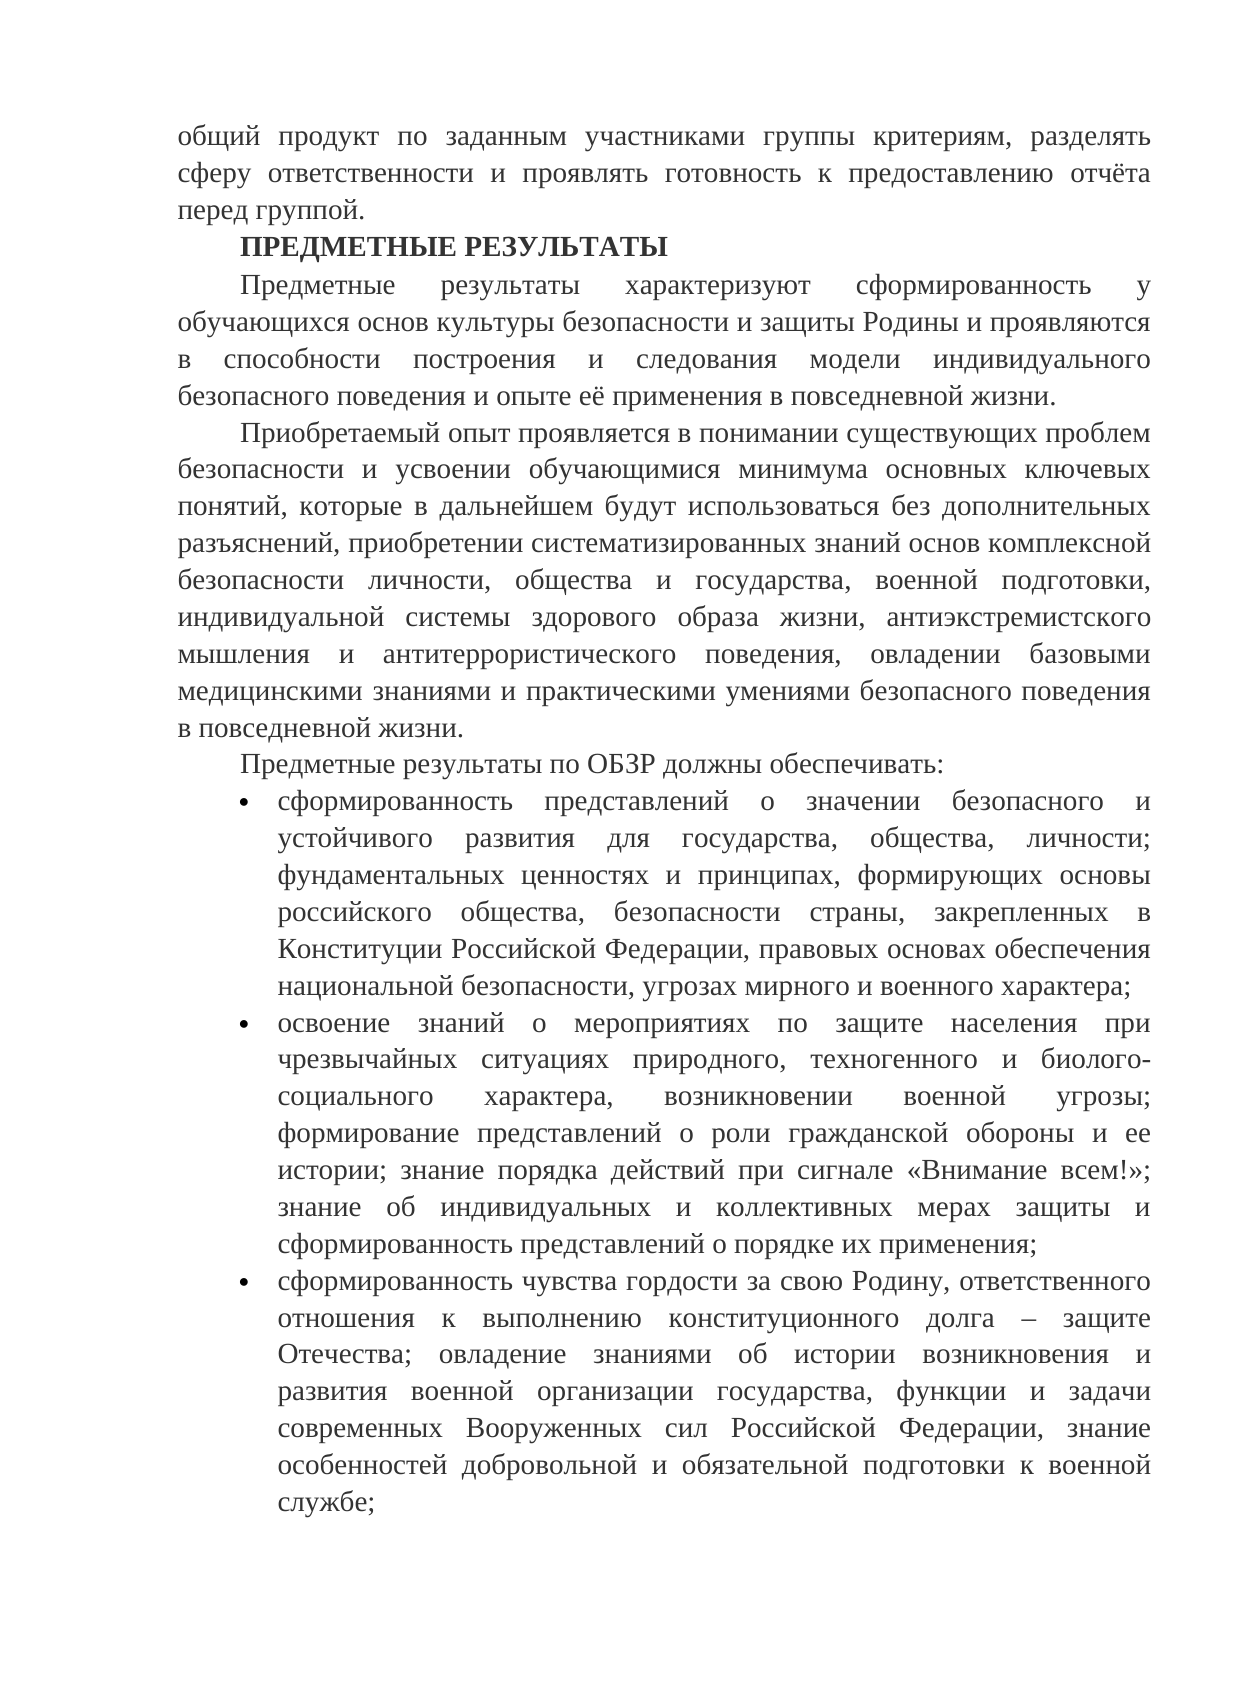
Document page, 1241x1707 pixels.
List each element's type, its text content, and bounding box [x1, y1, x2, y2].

text Предметные результаты характеризуют сформированность у обучающихся основ культуры безопасности и защиты Родины и проявляются в способности построения и следования модели индивидуального безопасного поведения и опыте её применения в повседневной жизни. [177, 267, 1152, 411]
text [177, 118, 1152, 225]
text Предметные результаты по ОБЗР должны обеспечивать: [177, 747, 1152, 780]
text ПРЕДМЕТНЫЕ РЕЗУЛЬТАТЫ [177, 229, 1152, 262]
list освоение знаний о мероприятиях по защите населения при чрезвычайных ситуациях природного, техногенного и биолого-социального характера, возникновении военной угрозы; формирование представлений о роли гражданской обороны и ее истории; знание порядка действий при сигнале «Внимание всем!»; знание об индивидуальных и коллективных мерах защиты и сформированность представлений о порядке их применения; [240, 1005, 1152, 1259]
list сформированность представлений о значении безопасного и устойчивого развития для государства, общества, личности; фундаментальных ценностях и принципах, формирующих основы российского общества, безопасности страны, закрепленных в Конституции Российской Федерации, правовых основах обеспечения национальной безопасности, угрозах мирного и военного характера; [240, 783, 1152, 1001]
text Приобретаемый опыт проявляется в понимании существующих проблем безопасности и усвоении обучающимися минимума основных ключевых понятий, которые в дальнейшем будут использоваться без дополнительных разъяснений, приобретении систематизированных знаний основ комплексной безопасности личности, общества и государства, военной подготовки, индивидуальной системы здорового образа жизни, антиэкстремистского мышления и антитеррористического поведения, овладении базовыми медицинскими знаниями и практическими умениями безопасного поведения в повседневной жизни. [177, 415, 1152, 743]
list сформированность чувства гордости за свою Родину, ответственного отношения к выполнению конституционного долга – защите Отечества; овладение знаниями об истории возникновения и развития военной организации государства, функции и задачи современных Вооруженных сил Российской Федерации, знание особенностей добровольной и обязательной подготовки к военной службе; [240, 1263, 1152, 1518]
